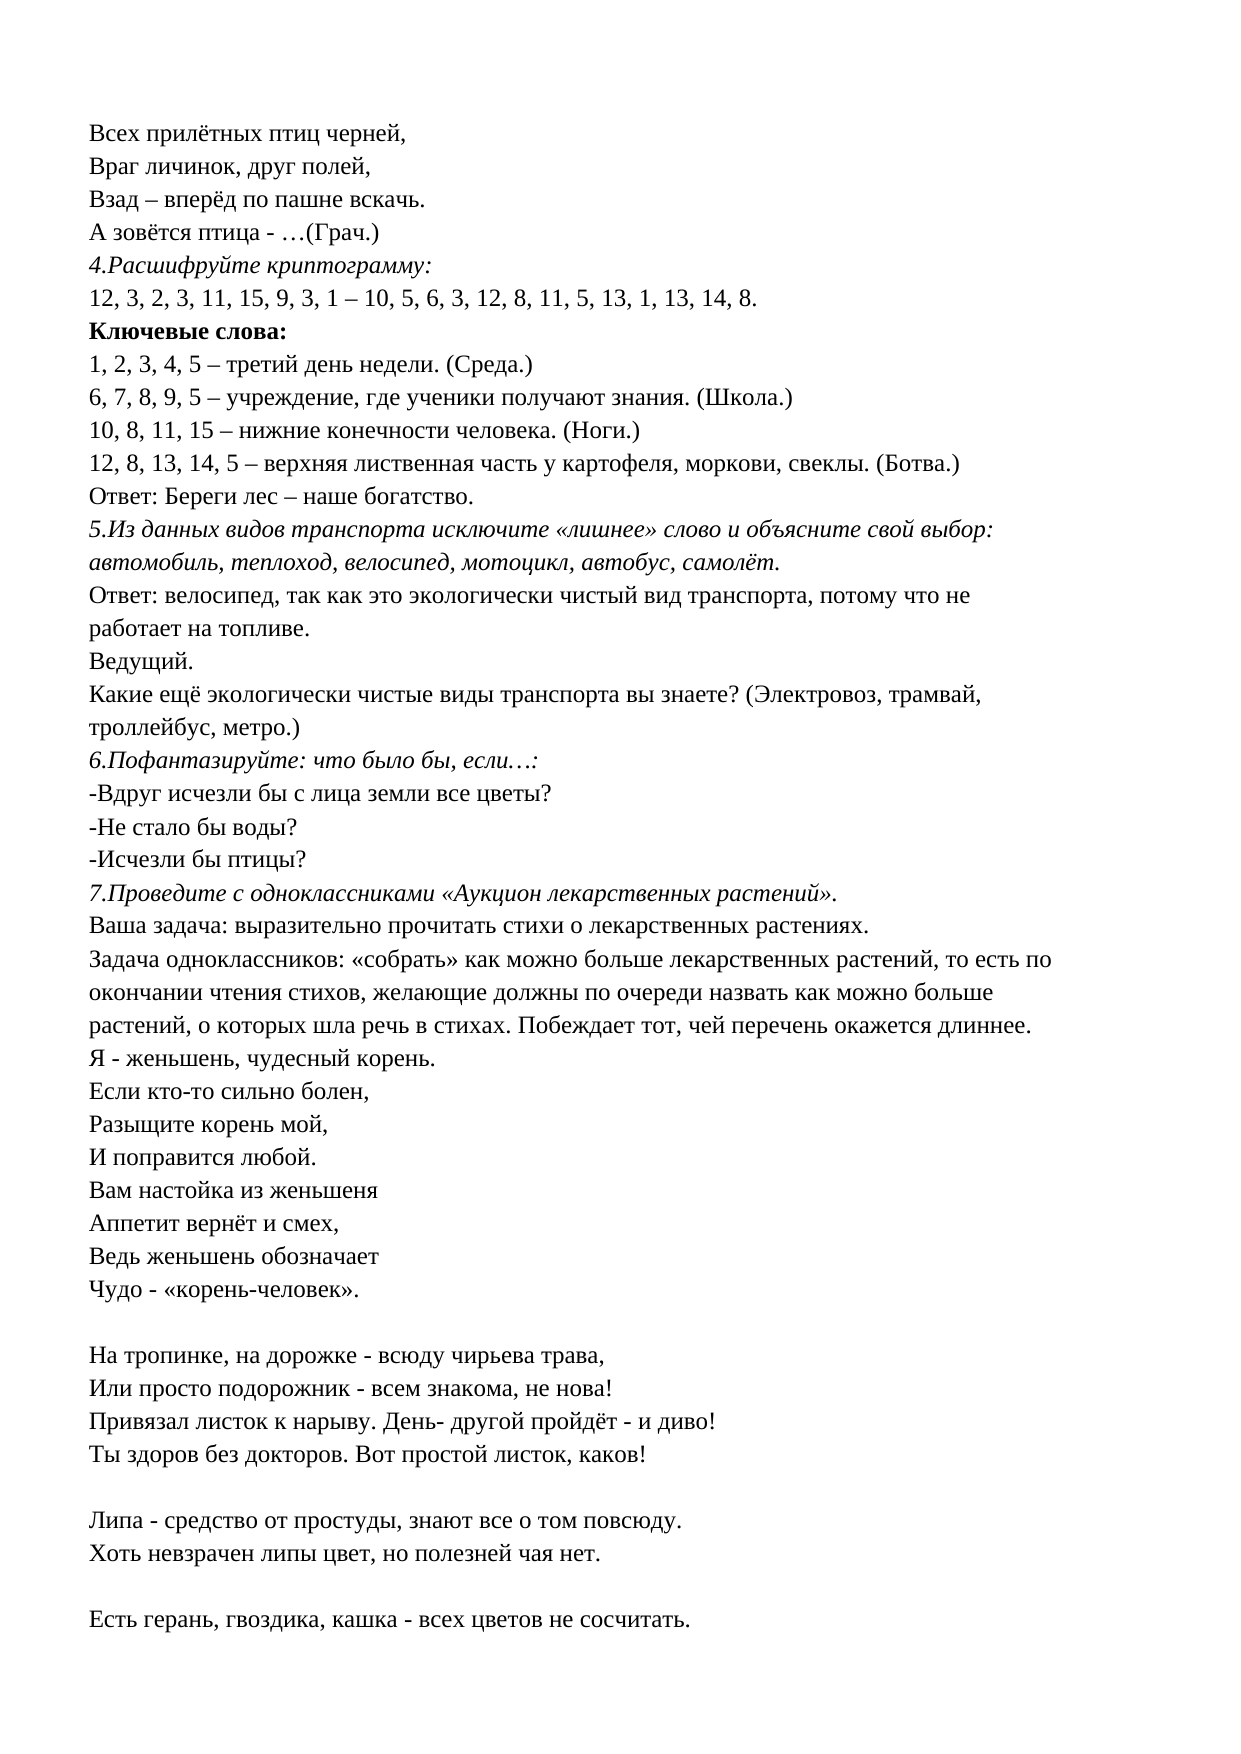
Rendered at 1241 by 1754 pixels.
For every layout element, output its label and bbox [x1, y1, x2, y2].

text [88, 118, 1063, 1633]
